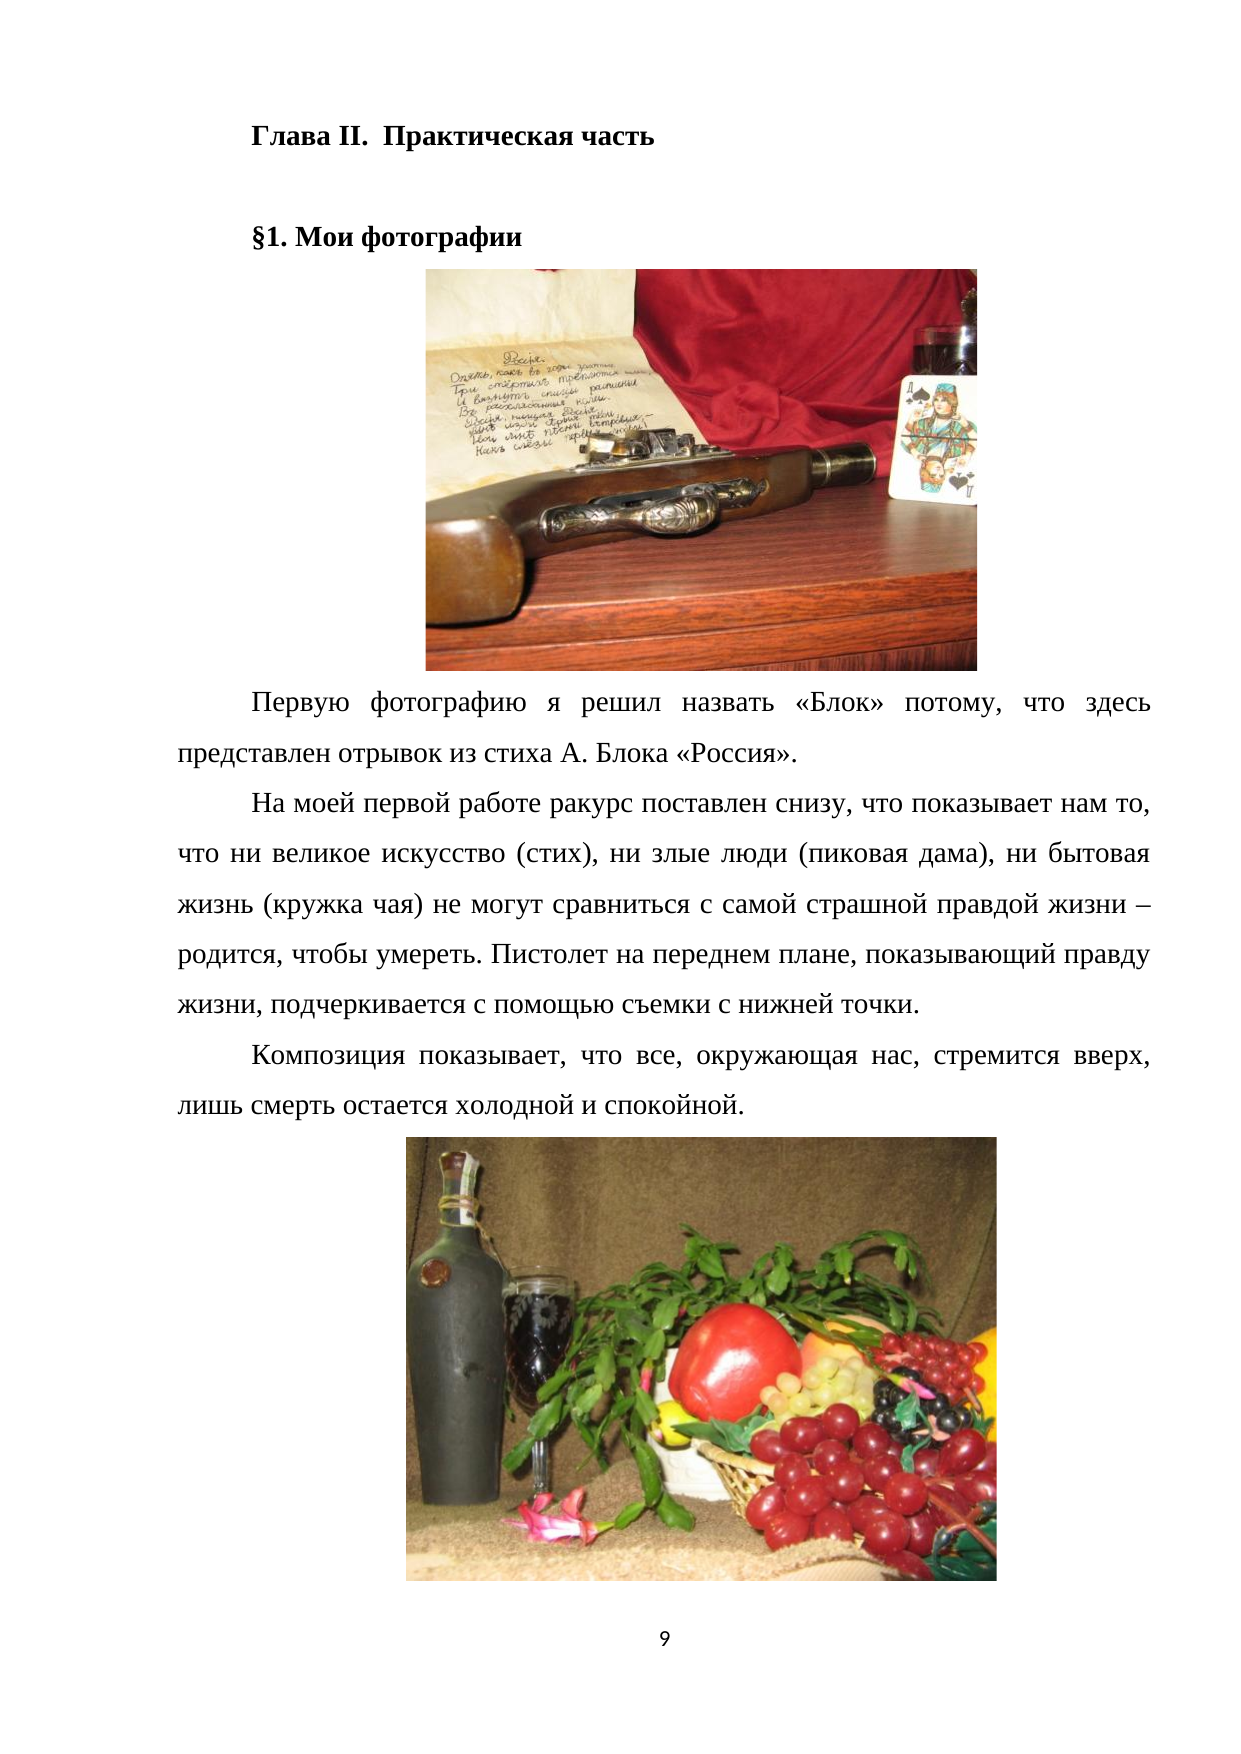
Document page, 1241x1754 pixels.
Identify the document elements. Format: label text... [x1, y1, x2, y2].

text §1. Мои фотографии [177, 219, 1152, 252]
picture [425, 269, 978, 671]
text На моей первой работе ракурс поставлен снизу, что показывает нам то, что ни великое искусство (стих), ни злые люди (пиковая дама), ни бытовая жизнь (кружка чая) не могут сравниться с самой страшной правдой жизни – родится, чтобы умереть. Пистолет на переднем плане, показывающий правду жизни, подчеркивается с помощью съемки с нижней точки. [177, 785, 1152, 1020]
picture [406, 1137, 997, 1581]
text Глава II. Практическая часть [177, 118, 1152, 152]
text Первую фотографию я решил назвать «Блок» потому, что здесь представлен отрывок из стиха А. Блока «Россия». [177, 684, 1152, 768]
text Композиция показывает, что все, окружающая нас, стремится вверх, лишь смерть остается холодной и спокойной. [177, 1037, 1152, 1121]
